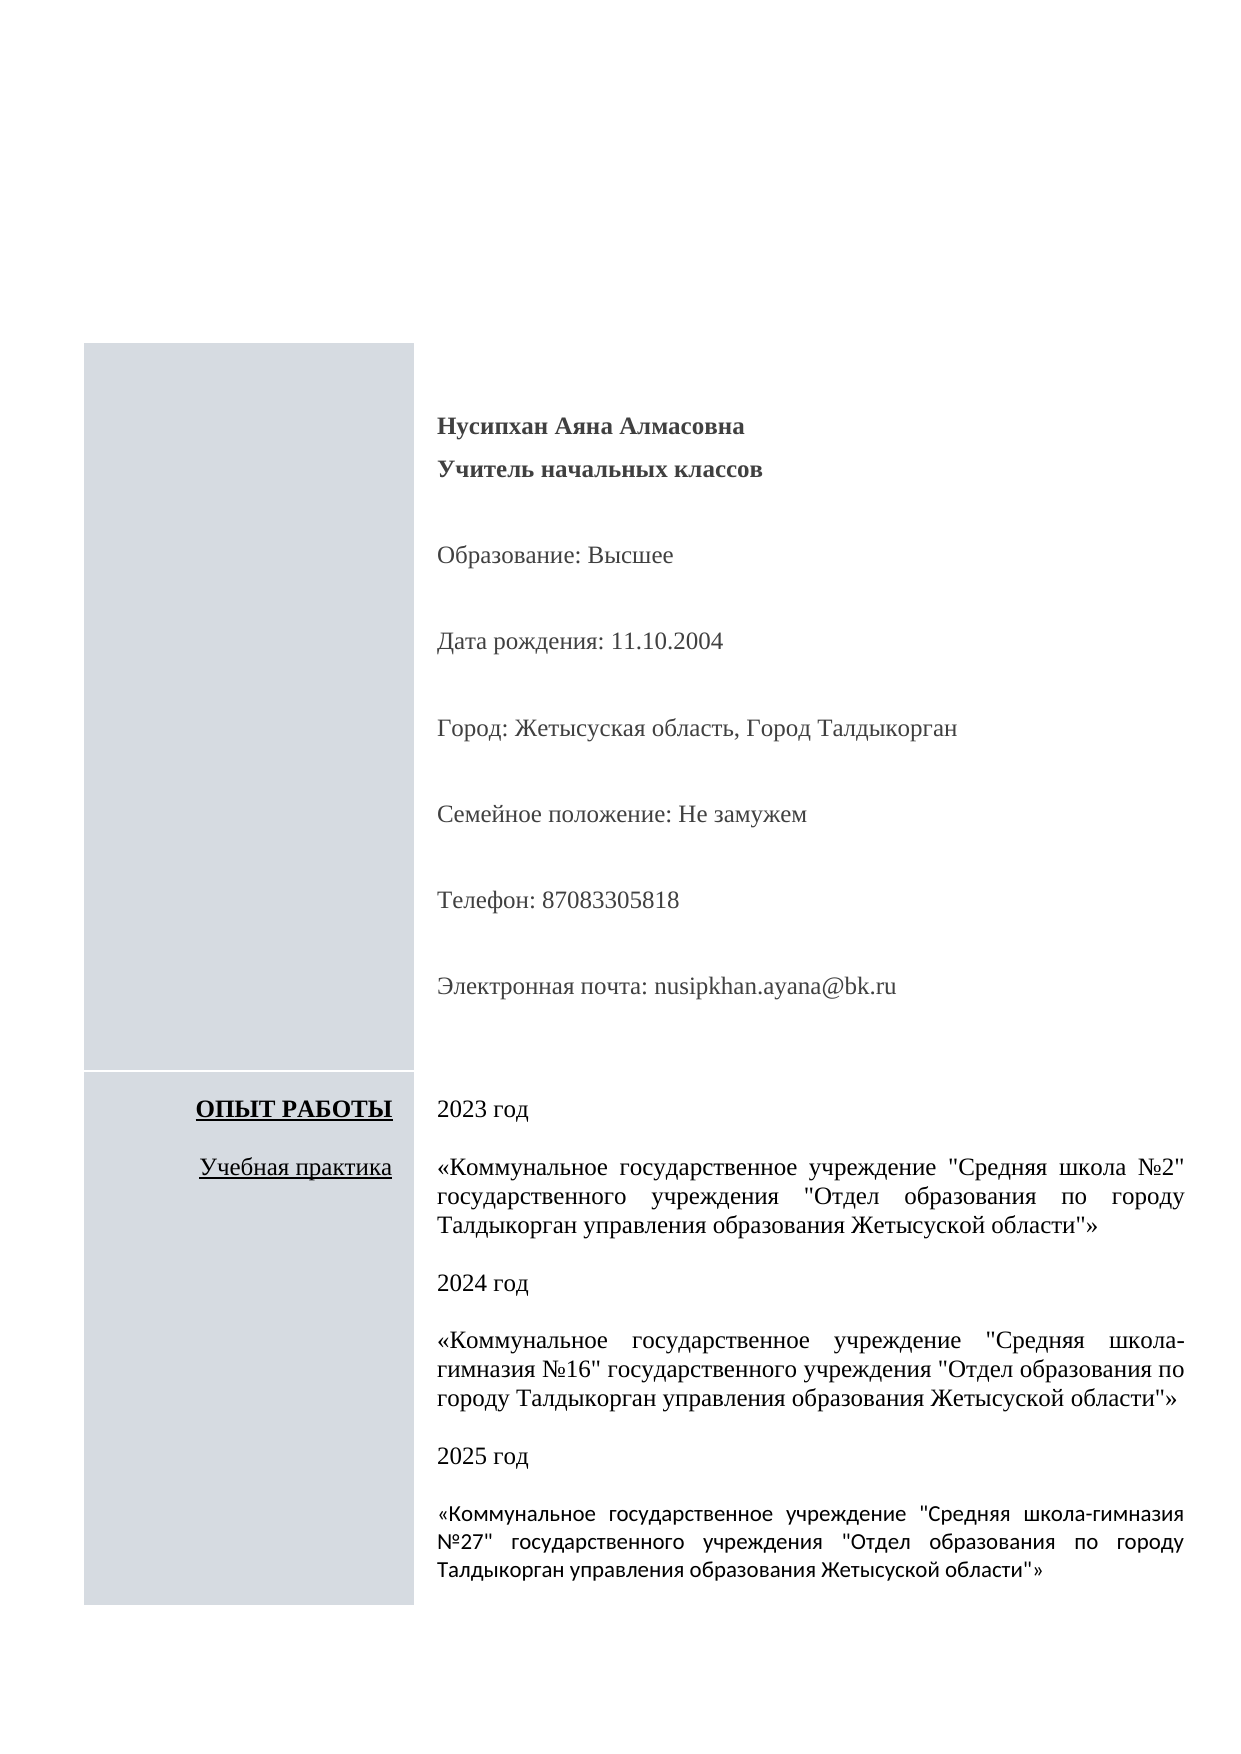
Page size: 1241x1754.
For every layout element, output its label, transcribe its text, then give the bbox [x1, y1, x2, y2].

table_cell 2023 год «Коммунальное государственное учреждение "Средняя школа №2" государственного учреждения "Отдел образования по городу Талдыкорган управления образования Жетысуской области"» 2024 год «Коммунальное государственное учреждение "Средняя школа-гимназия №16" государственного учреждения "Отдел образования по городу Талдыкорган управления образования Жетысуской области"» 2025 год «Коммунальное государственное учреждение "Средняя школа-гимназия №27" государственного учреждения "Отдел образования по городу Талдыкорган управления образования Жетысуской области"» [416, 1072, 1206, 1605]
table_header Нусипхан Аяна Алмасовна Учитель начальных классов Образование: Высшее Дата рождения: 11.10.2004 Город: Жетысуская область, Город Талдыкорган Семейное положение: Не замужем Телефон: 87083305818 Электронная почта: nusipkhan.ayana@bk.ru [416, 345, 1206, 1070]
table_header [84, 343, 414, 1070]
table_cell ОПЫТ РАБОТЫ Учебная практика [84, 1072, 414, 1605]
